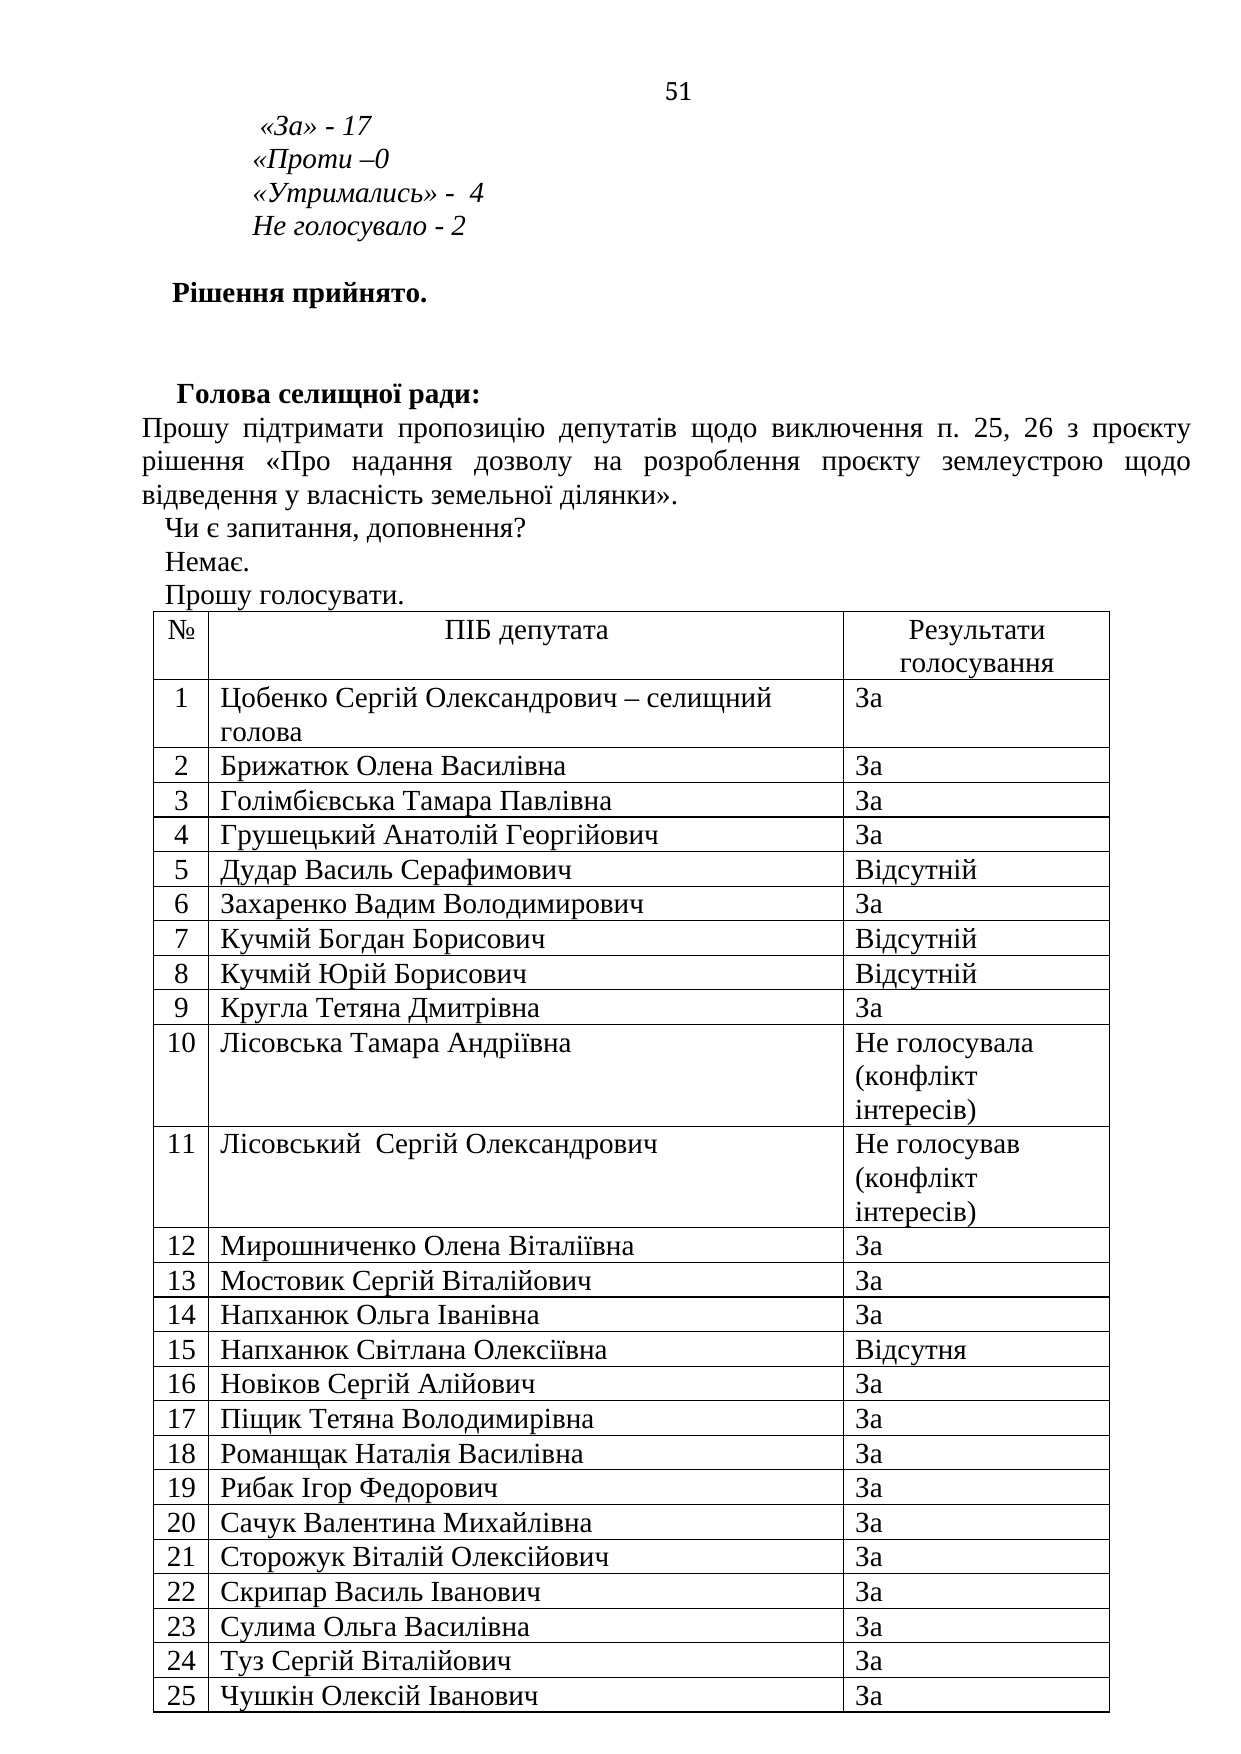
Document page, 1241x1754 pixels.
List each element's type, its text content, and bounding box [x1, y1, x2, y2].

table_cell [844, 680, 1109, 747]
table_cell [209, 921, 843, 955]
text Рішення прийнято. [164, 276, 1192, 309]
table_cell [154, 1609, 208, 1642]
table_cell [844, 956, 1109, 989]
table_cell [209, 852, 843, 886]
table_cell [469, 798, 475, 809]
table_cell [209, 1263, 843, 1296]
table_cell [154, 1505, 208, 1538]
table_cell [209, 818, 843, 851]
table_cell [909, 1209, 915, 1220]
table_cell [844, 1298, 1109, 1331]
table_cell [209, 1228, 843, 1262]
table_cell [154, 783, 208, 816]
text Чи є запитання, доповнення? [164, 510, 1192, 544]
text Голова селищної ради: [176, 376, 1181, 410]
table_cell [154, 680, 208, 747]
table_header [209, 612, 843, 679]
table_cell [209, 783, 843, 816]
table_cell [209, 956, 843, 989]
list Прошу підтримати пропозицію депутатів щодо виключення п. 25, 26 з проєкту рішення «Про надання дозволу на розроблення проєкту землеустрою щодо відведення у власність земельної ділянки». [142, 410, 1192, 510]
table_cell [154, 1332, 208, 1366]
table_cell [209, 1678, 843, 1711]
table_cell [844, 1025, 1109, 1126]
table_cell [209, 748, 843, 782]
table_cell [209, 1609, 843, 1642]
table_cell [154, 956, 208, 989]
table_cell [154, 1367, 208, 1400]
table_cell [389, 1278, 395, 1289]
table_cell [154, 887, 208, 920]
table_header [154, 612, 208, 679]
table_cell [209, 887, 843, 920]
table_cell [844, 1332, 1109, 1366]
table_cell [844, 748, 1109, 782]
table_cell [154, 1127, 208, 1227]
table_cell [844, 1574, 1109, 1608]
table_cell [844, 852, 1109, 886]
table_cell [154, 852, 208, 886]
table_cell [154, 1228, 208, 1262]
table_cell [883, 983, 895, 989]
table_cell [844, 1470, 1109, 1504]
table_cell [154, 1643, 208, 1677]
text «За» - 17 [252, 108, 1192, 141]
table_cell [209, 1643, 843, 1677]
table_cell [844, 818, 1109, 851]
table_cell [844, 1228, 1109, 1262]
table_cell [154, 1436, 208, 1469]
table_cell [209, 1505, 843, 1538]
text «Проти –0 [252, 141, 1192, 175]
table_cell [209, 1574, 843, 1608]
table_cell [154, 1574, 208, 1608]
text Прошу голосувати. [164, 577, 1192, 611]
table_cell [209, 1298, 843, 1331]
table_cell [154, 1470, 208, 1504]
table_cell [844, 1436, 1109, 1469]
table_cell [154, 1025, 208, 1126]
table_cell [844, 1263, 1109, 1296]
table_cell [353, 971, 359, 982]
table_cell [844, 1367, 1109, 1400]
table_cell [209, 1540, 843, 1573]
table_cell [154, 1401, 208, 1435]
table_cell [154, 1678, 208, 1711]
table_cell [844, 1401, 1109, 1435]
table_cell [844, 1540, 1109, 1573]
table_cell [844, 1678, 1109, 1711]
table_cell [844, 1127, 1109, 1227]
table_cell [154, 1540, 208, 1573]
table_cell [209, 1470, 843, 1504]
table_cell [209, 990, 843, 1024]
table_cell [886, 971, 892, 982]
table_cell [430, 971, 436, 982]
text «Утримались» - 4 [252, 175, 1192, 208]
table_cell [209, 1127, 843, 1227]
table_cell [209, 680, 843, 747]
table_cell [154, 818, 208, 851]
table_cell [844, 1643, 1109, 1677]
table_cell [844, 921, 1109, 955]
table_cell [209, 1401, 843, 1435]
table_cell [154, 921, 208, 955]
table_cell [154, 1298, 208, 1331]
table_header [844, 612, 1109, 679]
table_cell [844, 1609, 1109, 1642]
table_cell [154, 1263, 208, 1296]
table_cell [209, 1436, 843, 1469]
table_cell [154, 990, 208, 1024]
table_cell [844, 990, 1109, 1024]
text Не голосувало - 2 [252, 208, 1192, 242]
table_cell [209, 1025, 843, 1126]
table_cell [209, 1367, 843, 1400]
text Немає. [164, 544, 1192, 577]
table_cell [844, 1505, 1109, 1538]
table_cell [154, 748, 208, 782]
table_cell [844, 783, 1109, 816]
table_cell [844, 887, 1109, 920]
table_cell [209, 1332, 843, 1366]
